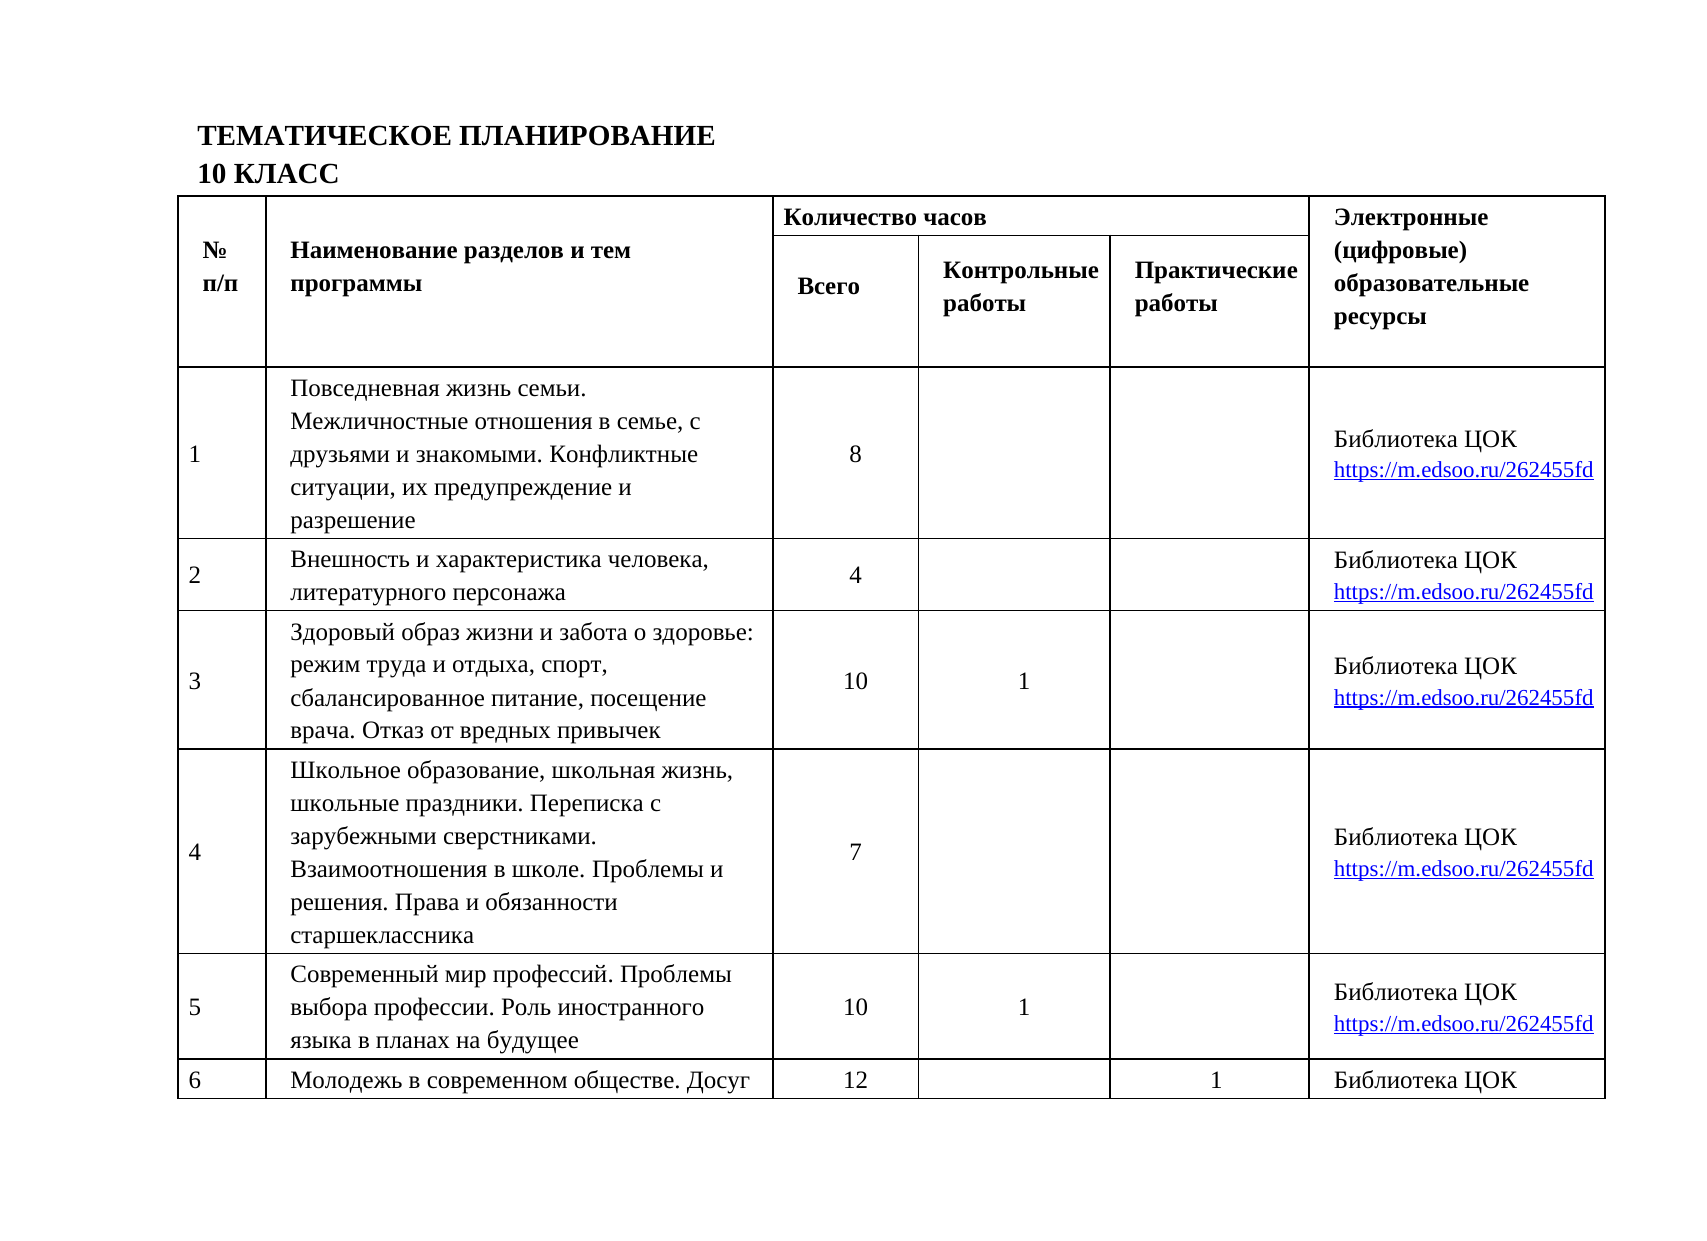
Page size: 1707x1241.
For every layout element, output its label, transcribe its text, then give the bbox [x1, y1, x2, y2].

table_header Наименование разделов и тем программы [267, 197, 772, 366]
text 10 КЛАСС [190, 157, 1618, 190]
table_cell Внешность и характеристика человека, литературного персонажа [267, 539, 772, 610]
table_cell 8 [774, 368, 918, 537]
table_cell 6 [179, 1060, 265, 1097]
table_header Электронные (цифровые) образовательные ресурсы [1310, 197, 1604, 366]
table_header № п/п [179, 197, 265, 366]
table_cell 5 [179, 954, 265, 1058]
table_cell Библиотека ЦОК https://m.edsoo.ru/262455fd [1310, 954, 1604, 1058]
table_cell 1 [1111, 1060, 1308, 1097]
table_cell Контрольные работы [919, 236, 1109, 366]
table_cell [919, 750, 1109, 953]
table_cell Школьное образование, школьная жизнь, школьные праздники. Переписка с зарубежными сверстниками. Взаимоотношения в школе. Проблемы и решения. Права и обязанности старшеклассника [267, 750, 772, 953]
table_cell Библиотека ЦОК https://m.edsoo.ru/262455fd [1310, 368, 1604, 537]
table_cell 10 [774, 611, 918, 748]
table_cell 1 [179, 368, 265, 537]
table_cell Библиотека ЦОК https://m.edsoo.ru/262455fd [1310, 750, 1604, 953]
table_cell [1111, 368, 1308, 537]
text ТЕМАТИЧЕСКОЕ ПЛАНИРОВАНИЕ [190, 118, 1618, 152]
table_cell 4 [774, 539, 918, 610]
table_cell Здоровый образ жизни и забота о здоровье: режим труда и отдыха, спорт, сбалансированное питание, посещение врача. Отказ от вредных привычек [267, 611, 772, 748]
table_cell Всего [774, 236, 918, 366]
table_cell Практические работы [1111, 236, 1308, 366]
table_cell 10 [774, 954, 918, 1058]
table_cell [1111, 750, 1308, 953]
table_cell [919, 539, 1109, 610]
table_cell Библиотека ЦОК https://m.edsoo.ru/262455fd [1310, 539, 1604, 610]
table_cell 2 [179, 539, 265, 610]
table_cell [1111, 539, 1308, 610]
table_cell 1 [919, 611, 1109, 748]
table_cell Современный мир профессий. Проблемы выбора профессии. Роль иностранного языка в планах на будущее [267, 954, 772, 1058]
table_cell 1 [919, 954, 1109, 1058]
table_cell Повседневная жизнь семьи. Межличностные отношения в семье, с друзьями и знакомыми. Конфликтные ситуации, их предупреждение и разрешение [267, 368, 772, 537]
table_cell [267, 1060, 772, 1097]
table_cell [919, 368, 1109, 537]
table_cell 3 [179, 611, 265, 748]
table_cell Библиотека ЦОК https://m.edsoo.ru/262455fd [1310, 611, 1604, 748]
table_cell 4 [179, 750, 265, 953]
table_cell [1111, 611, 1308, 748]
table_cell 7 [774, 750, 918, 953]
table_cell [1310, 1060, 1604, 1097]
table_header Количество часов [774, 197, 1308, 234]
table_cell [1111, 954, 1308, 1058]
table_cell 12 [774, 1060, 918, 1097]
table_cell [919, 1060, 1109, 1097]
